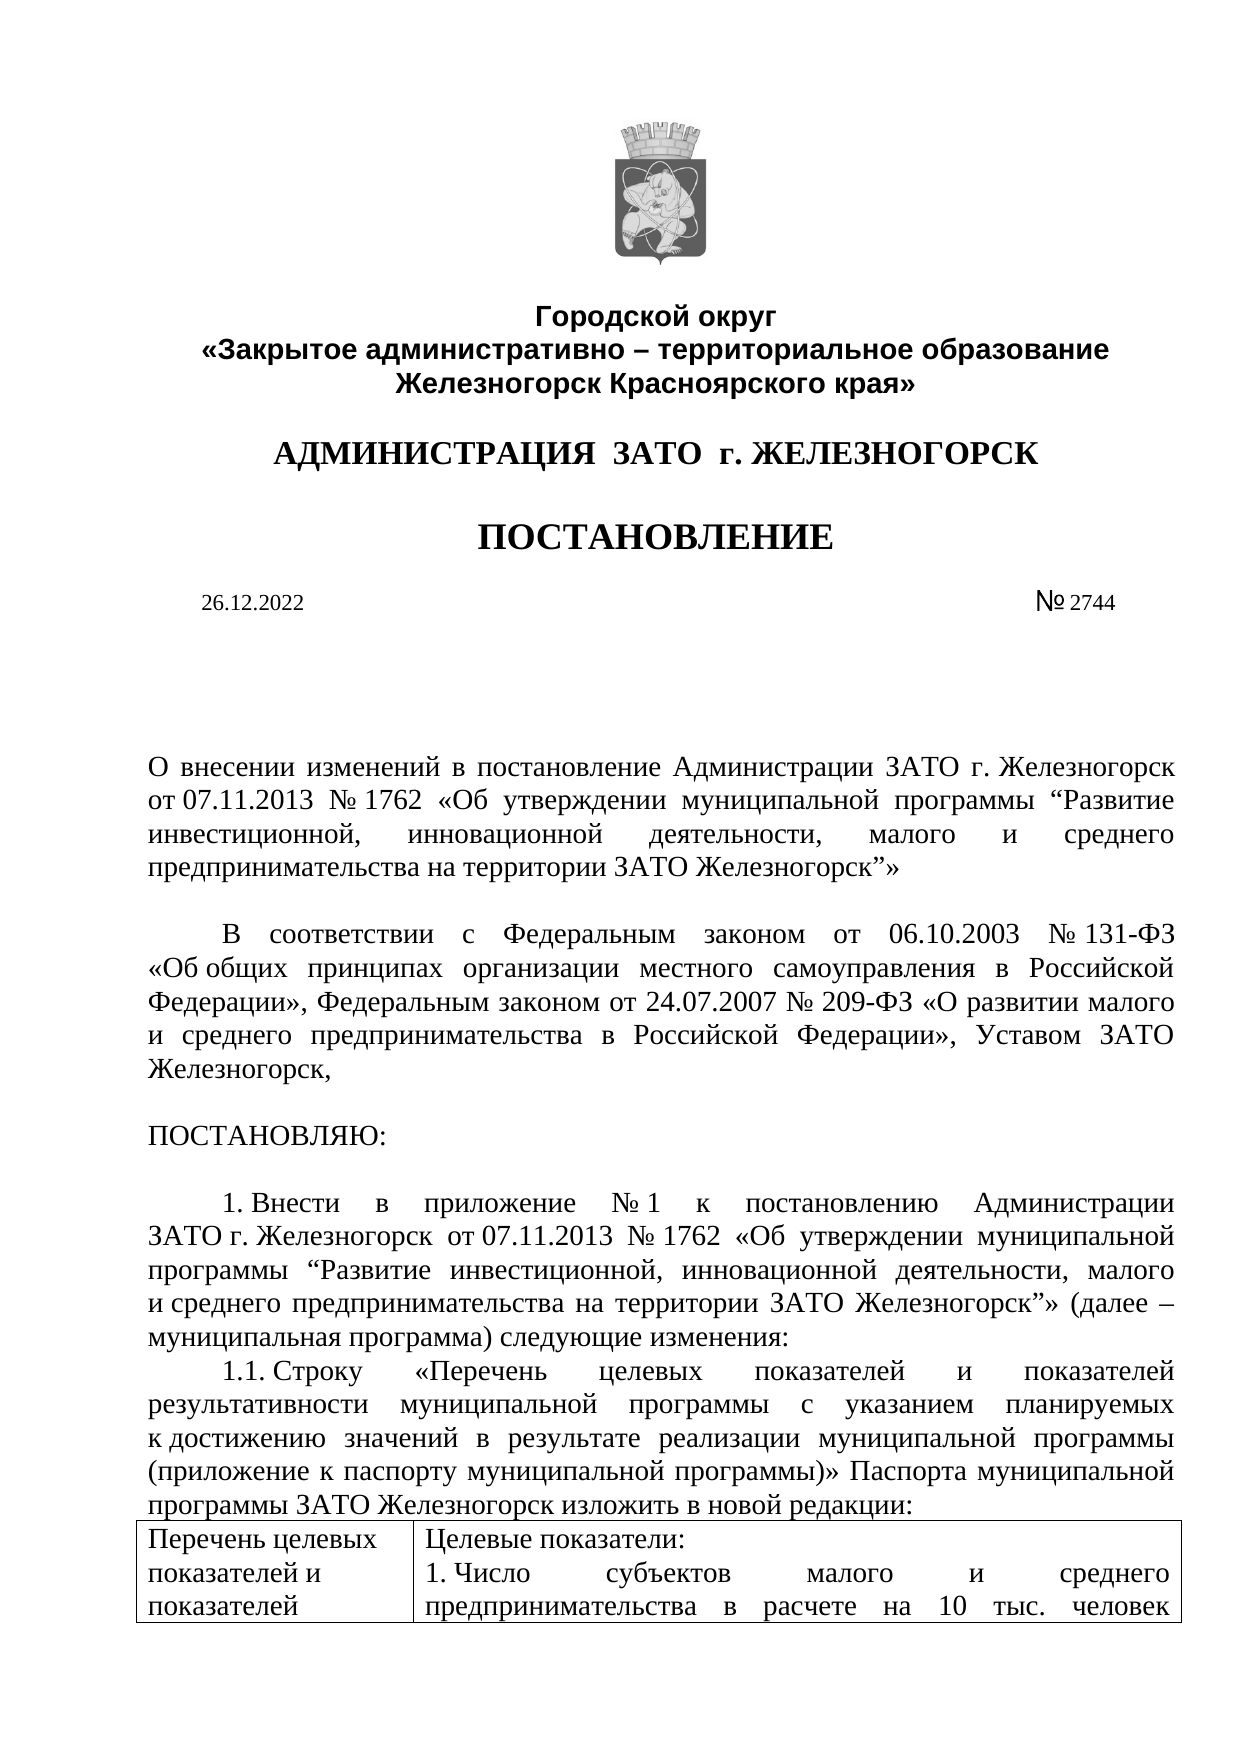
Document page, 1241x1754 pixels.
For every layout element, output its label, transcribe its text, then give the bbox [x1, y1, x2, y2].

title О внесении изменений в постановление Администрации ЗАТО г. Железногорск от 07.11.2013 № 1762 «Об утверждении муниципальной программы “Развитие инвестиционной, инновационной деятельности, малого и среднего предпринимательства на территории ЗАТО Железногорск”» [148, 749, 1175, 883]
text АДМИНИСТРАЦИЯ ЗАТО г. ЖЕЛЕЗНОГОРСК [139, 433, 1172, 471]
text 1.1. Строку «Перечень целевых показателей и показателей результативности муниципальной программы с указанием планируемых к достижению значений в результате реализации муниципальной программы (приложение к паспорту муниципальной программы)» Паспорта муниципальной программы ЗАТО Железногорск изложить в новой редакции: [148, 1353, 1175, 1520]
text ПОСТАНОВЛЯЮ: [148, 1118, 1175, 1151]
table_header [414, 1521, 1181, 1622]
text ПОСТАНОВЛЕНИЕ [139, 514, 1172, 558]
text 26.12.2022 2744 [139, 589, 1177, 616]
text 1. Внести в приложение № 1 к постановлению Администрации ЗАТО г. Железногорск от 07.11.2013 № 1762 «Об утверждении муниципальной программы “Развитие инвестиционной, инновационной деятельности, малого и среднего предпринимательства на территории ЗАТО Железногорск”» (далее – муниципальная программа) следующие изменения: [148, 1185, 1175, 1353]
text Городской округ «Закрытое административно – территориальное образование Железногорск Красноярского края» [139, 299, 1172, 399]
text В соответствии с Федеральным законом от 06.10.2003 № 131-ФЗ «Об общих принципах организации местного самоуправления в Российской Федерации», Федеральным законом от 24.07.2007 № 209-ФЗ «О развитии малого и среднего предпринимательства в Российской Федерации», Уставом ЗАТО Железногорск, [148, 917, 1175, 1084]
